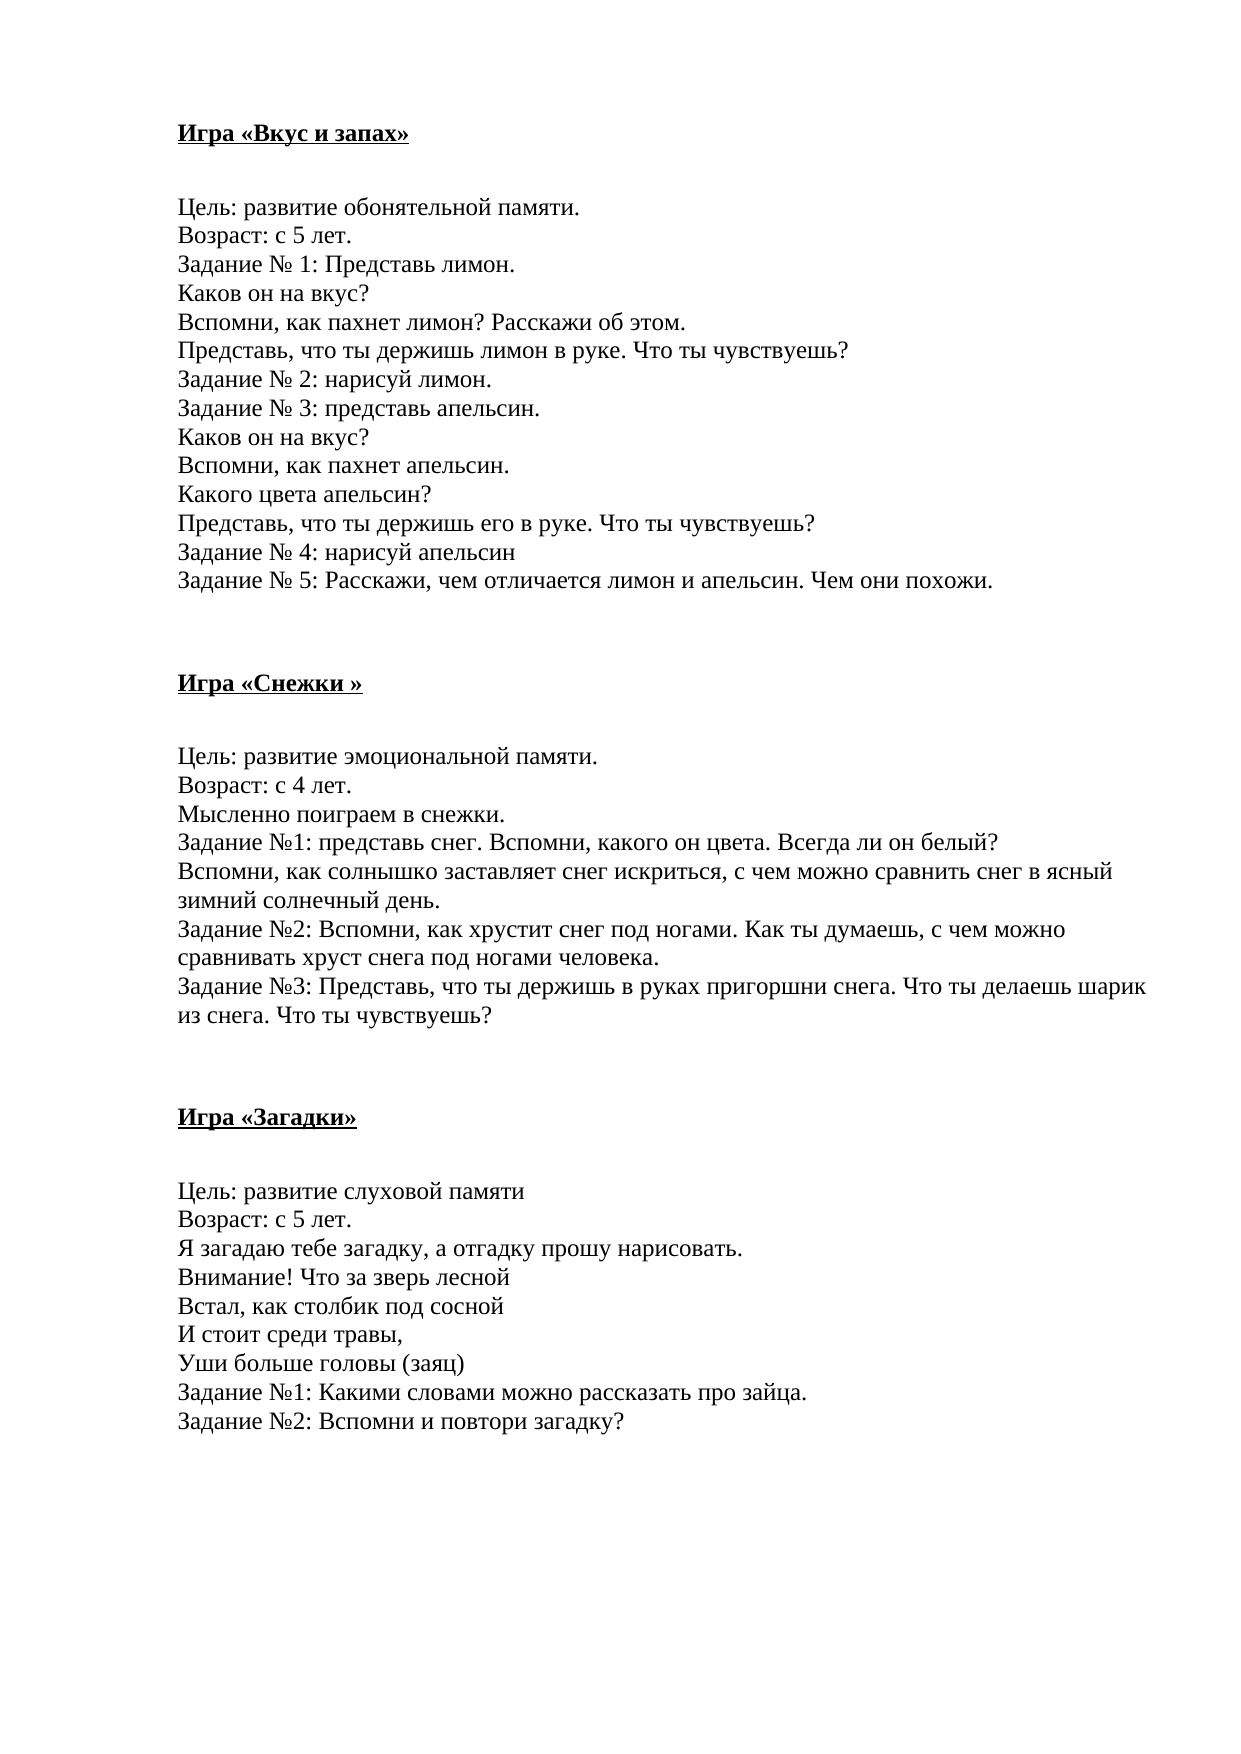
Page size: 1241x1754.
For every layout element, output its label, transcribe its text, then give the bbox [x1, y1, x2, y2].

subtitle Игра «Вкус и запах» [177, 118, 1152, 147]
text Уши больше головы (заяц) [177, 1348, 1152, 1377]
text Каков он на вкус? [177, 422, 1152, 450]
text Я загадаю тебе загадку, а отгадку прошу нарисовать. [177, 1233, 1152, 1262]
text И стоит среди травы, [177, 1319, 1152, 1348]
text Задание № 3: представь апельсин. [177, 393, 1152, 422]
text Вспомни, как солнышко заставляет снег искриться, с чем можно сравнить снег в ясный зимний солнечный день. [177, 856, 1152, 914]
subtitle Игра «Загадки» [177, 1102, 1152, 1131]
text Встал, как столбик под сосной [177, 1291, 1152, 1319]
text Задание № 4: нарисуй апельсин [177, 537, 1152, 565]
text Вспомни, как пахнет апельсин. [177, 450, 1152, 479]
text Возраст: с 5 лет. [177, 220, 1152, 249]
text Задание №3: Представь, что ты держишь в руках пригоршни снега. Что ты делаешь шарик из снега. Что ты чувствуешь? [177, 971, 1152, 1029]
text Цель: развитие слуховой памяти [177, 1176, 1152, 1204]
subtitle Игра «Снежки » [177, 668, 1152, 696]
text Задание №1: представь снег. Вспомни, какого он цвета. Всегда ли он белый? [177, 827, 1152, 856]
text Задание №2: Вспомни и повтори загадку? [177, 1406, 1152, 1434]
text Возраст: с 5 лет. [177, 1204, 1152, 1233]
text Задание №1: Какими словами можно рассказать про зайца. [177, 1377, 1152, 1406]
text Задание №2: Вспомни, как хрустит снег под ногами. Как ты думаешь, с чем можно сравнивать хруст снега под ногами человека. [177, 914, 1152, 971]
text Цель: развитие обонятельной памяти. [177, 192, 1152, 220]
text Возраст: с 4 лет. [177, 770, 1152, 799]
text Вспомни, как пахнет лимон? Расскажи об этом. [177, 307, 1152, 335]
text Задание № 2: нарисуй лимон. [177, 364, 1152, 393]
text Задание № 1: Представь лимон. [177, 249, 1152, 278]
text Каков он на вкус? [177, 278, 1152, 307]
text Представь, что ты держишь его в руке. Что ты чувствуешь? [177, 508, 1152, 537]
text Представь, что ты держишь лимон в руке. Что ты чувствуешь? [177, 335, 1152, 364]
text Мысленно поиграем в снежки. [177, 799, 1152, 827]
text Какого цвета апельсин? [177, 479, 1152, 508]
text Внимание! Что за зверь лесной [177, 1262, 1152, 1291]
text Цель: развитие эмоциональной памяти. [177, 741, 1152, 770]
text Задание № 5: Расскажи, чем отличается лимон и апельсин. Чем они похожи. [177, 565, 1152, 594]
